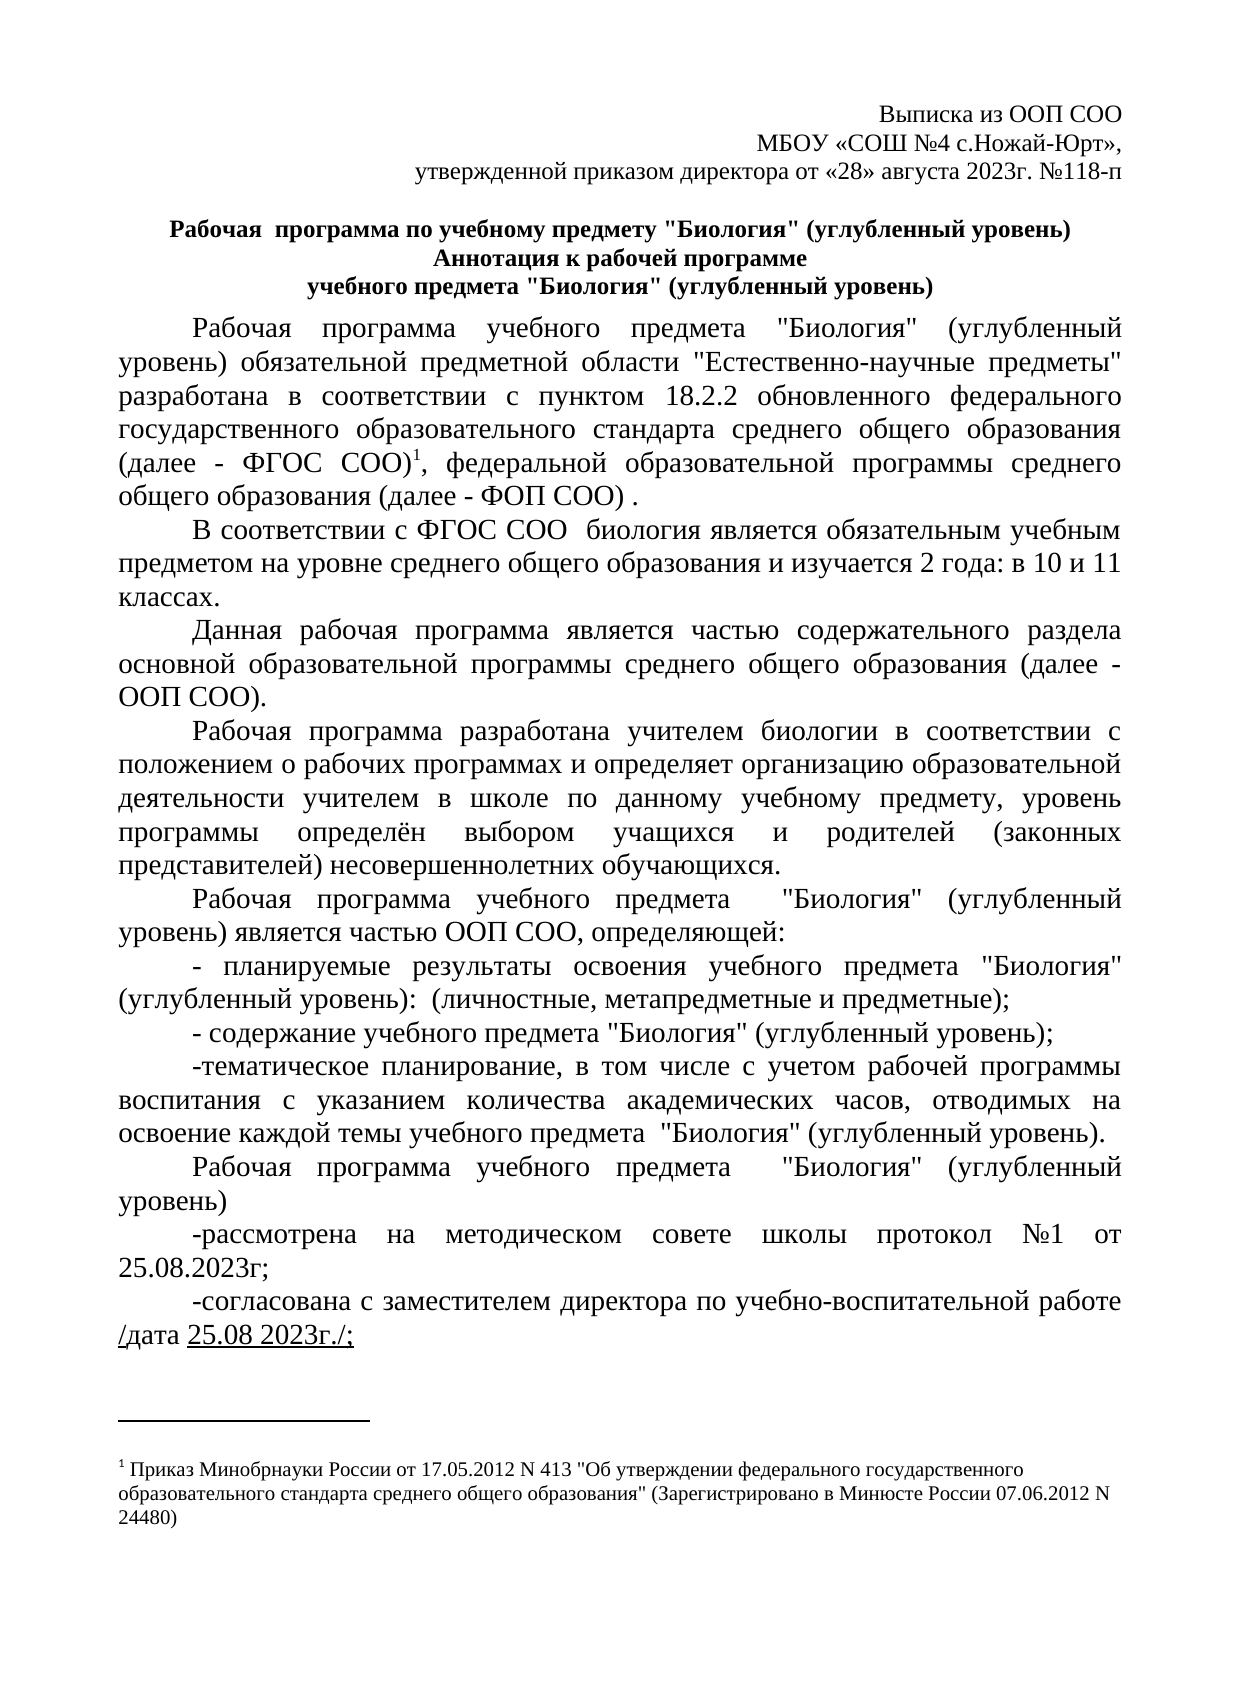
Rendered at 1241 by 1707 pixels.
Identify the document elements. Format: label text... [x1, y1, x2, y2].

text -тематическое планирование, в том числе с учетом рабочей программы воспитания с указанием количества академических часов, отводимых на освоение каждой темы учебного предмета "Биология" (углубленный уровень). [118, 1048, 1122, 1149]
text - планируемые результаты освоения учебного предмета "Биология" (углубленный уровень): (личностные, метапредметные и предметные); [118, 948, 1122, 1015]
text -рассмотрена на методическом совете школы протокол №1 от 25.08.2023г; [118, 1216, 1122, 1283]
text МБОУ «СОШ №4 с.Ножай-Юрт», [118, 128, 1122, 156]
text учебного предмета "Биология" (углубленный уровень) [118, 271, 1122, 300]
text В соответствии с ФГОС СОО биология является обязательным учебным предметом на уровне среднего общего образования и изучается 2 года: в 10 и 11 классах. [118, 512, 1122, 612]
text Данная рабочая программа является частью содержательного раздела основной образовательной программы среднего общего образования (далее - ООП СОО). [118, 612, 1122, 713]
text Рабочая программа по учебному предмету "Биология" (углубленный уровень) [118, 214, 1122, 243]
text Выписка из ООП СОО [118, 99, 1122, 128]
text -согласована с заместителем директора по учебно-воспитательной работе /дата 25.08 2023г./; [118, 1283, 1122, 1350]
text Рабочая программа разработана учителем биологии в соответствии с положением о рабочих программах и определяет организацию образовательной деятельности учителем в школе по данному учебному предмету, уровень программы определён выбором учащихся и родителей (законных представителей) несовершеннолетних обучающихся. [118, 713, 1122, 881]
text утвержденной приказом директора от «28» августа 2023г. №118-п [118, 156, 1122, 185]
text Рабочая программа учебного предмета "Биология" (углубленный уровень) [118, 1149, 1122, 1216]
text Аннотация к рабочей программе [118, 243, 1122, 271]
text Рабочая программа учебного предмета "Биология" (углубленный уровень) обязательной предметной области "Естественно-научные предметы" разработана в соответствии с пунктом 18.2.2 обновленного федерального государственного образовательного стандарта среднего общего образования (далее - ФГОС СОО), федеральной образовательной программы среднего общего образования (далее - ФОП СОО) . [118, 311, 1122, 512]
text Рабочая программа учебного предмета "Биология" (углубленный уровень) является частью ООП СОО, определяющей: [118, 881, 1122, 948]
text - содержание учебного предмета "Биология" (углубленный уровень); [118, 1015, 1122, 1048]
